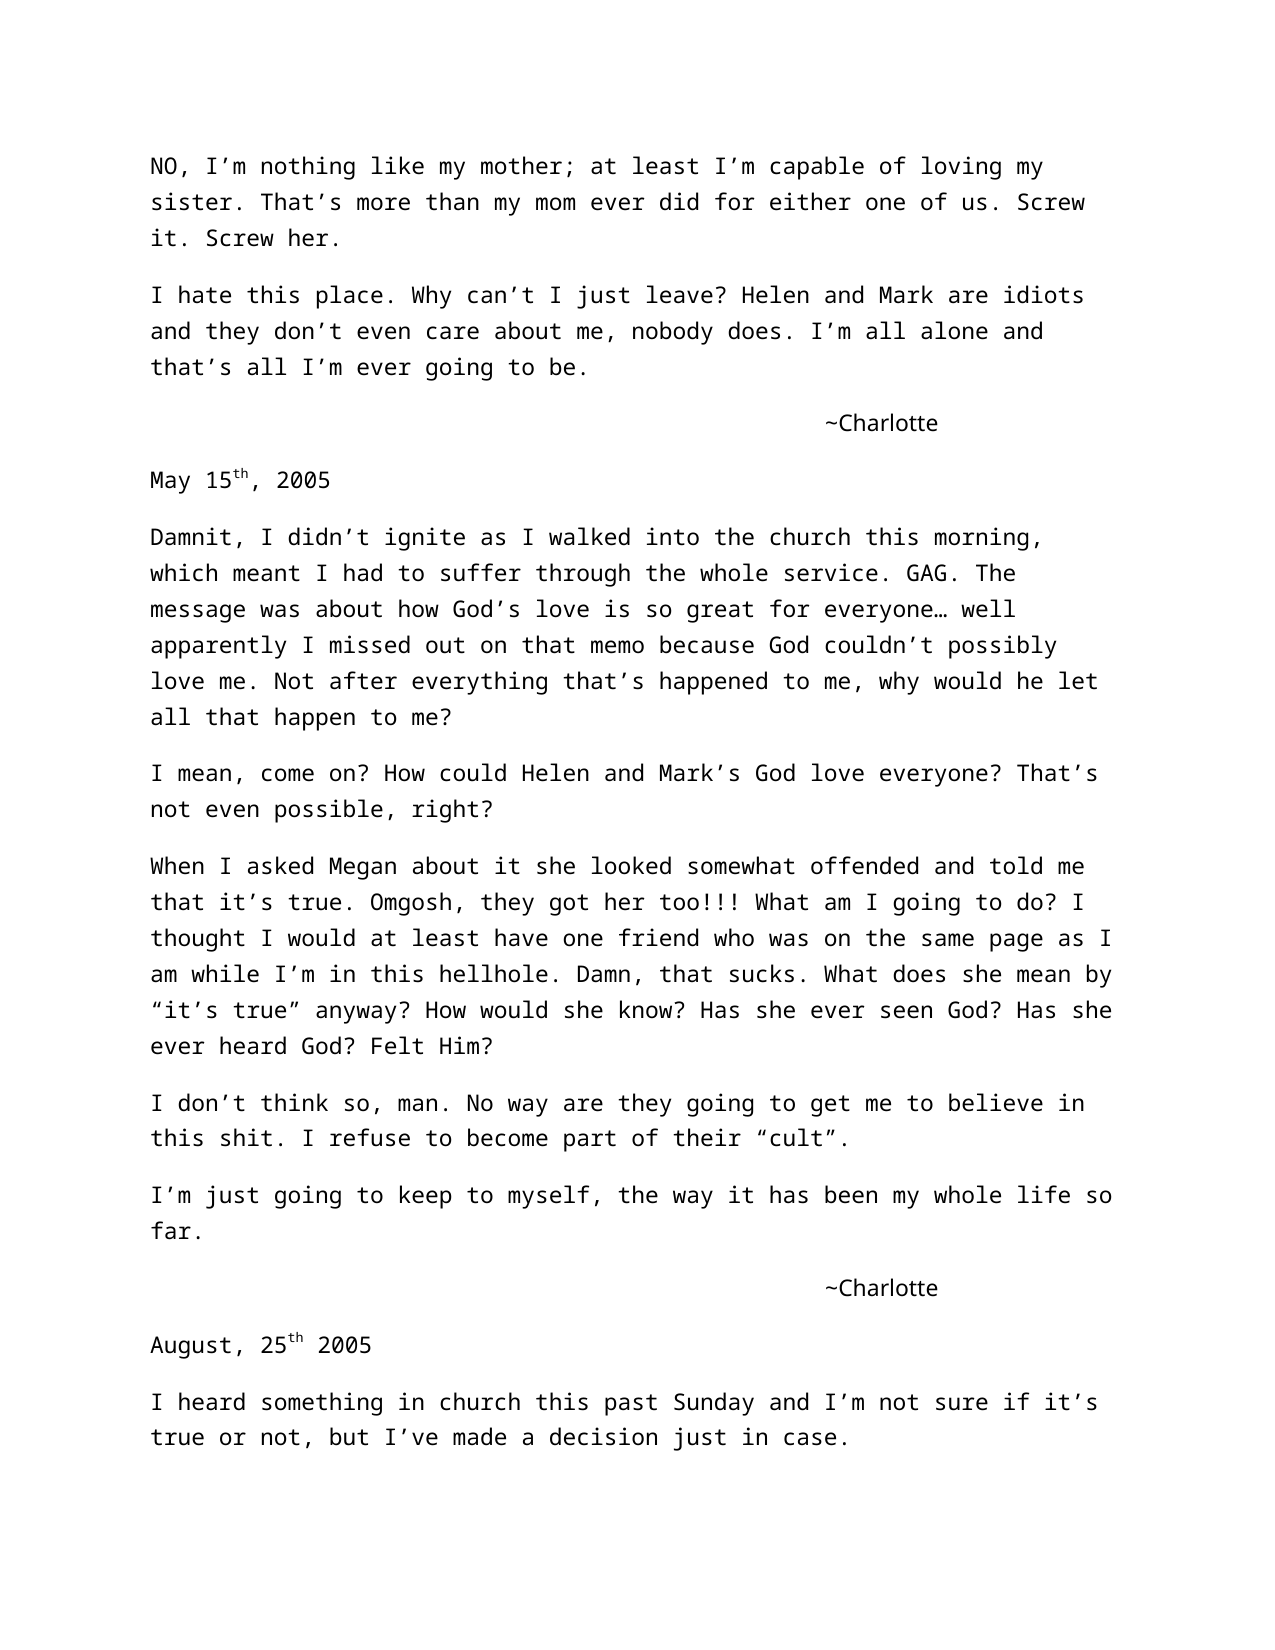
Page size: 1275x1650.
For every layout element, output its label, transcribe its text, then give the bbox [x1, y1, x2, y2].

text I don’t think so, man. No way are they going to get me to believe in this shit. I refuse to become part of their “cult”. [150, 1086, 1125, 1154]
text I’m just going to keep to myself, the way it has been my whole life so far. [150, 1179, 1125, 1246]
text I hate this place. Why can’t I just leave? Helen and Mark are idiots and they don’t even care about me, nobody does. I’m all alone and that’s all I’m ever going to be. [150, 279, 1125, 382]
text I heard something in church this past Sunday and I’m not sure if it’s true or not, but I’ve made a decision just in case. [150, 1385, 1125, 1453]
text I mean, come on? How could Helen and Mark’s God love everyone? That’s not even possible, right? [150, 757, 1125, 824]
text Damnit, I didn’t ignite as I walked into the church this morning, which meant I had to suffer through the whole service. GAG. The message was about how God’s love is so great for everyone… well apparently I missed out on that memo because God couldn’t possibly love me. Not after everything that’s happened to me, why would he let all that happen to me? [150, 521, 1125, 732]
text NO, I’m nothing like my mother; at least I’m capable of loving my sister. That’s more than my mom ever did for either one of us. Screw it. Screw her. [150, 150, 1125, 253]
text ~Charlotte [750, 407, 1125, 438]
text May 15th, 2005 [150, 464, 1125, 495]
text When I asked Megan about it she looked somewhat offended and told me that it’s true. Omgosh, they got her too!!! What am I going to do? I thought I would at least have one friend who was on the same page as I am while I’m in this hellhole. Damn, that sucks. What does she mean by “it’s true” anyway? How would she know? Has she ever seen God? Has she ever heard God? Felt Him? [150, 850, 1125, 1061]
text August, 25th 2005 [150, 1329, 1125, 1360]
text ~Charlotte [750, 1272, 1125, 1303]
